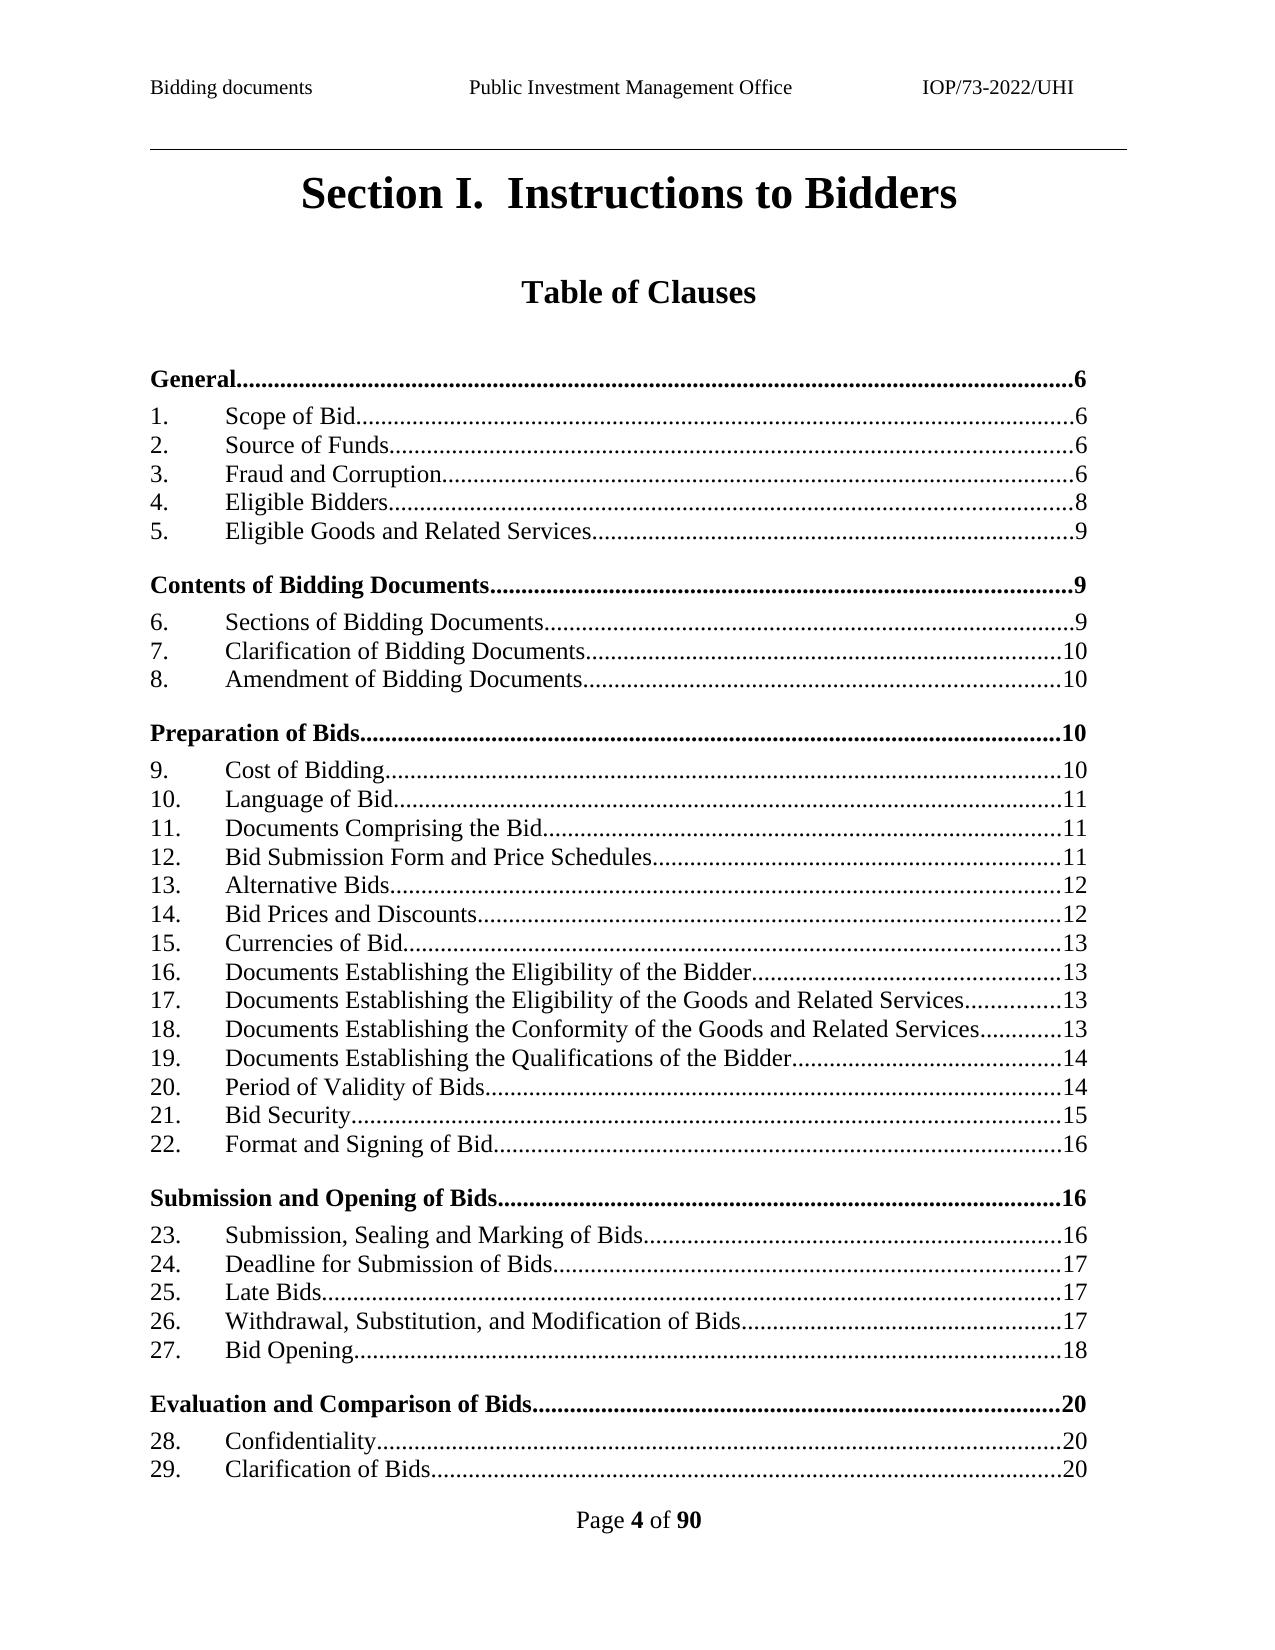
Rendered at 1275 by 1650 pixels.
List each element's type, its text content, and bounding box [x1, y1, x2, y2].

text 17. Documents Establishing the Eligibility of the Goods and Related Services 13 [150, 985, 1127, 1014]
text 15. Currencies of Bid 13 [150, 928, 1127, 957]
text Contents of Bidding Documents 9 [150, 570, 1127, 599]
text 23. Submission, Sealing and Marking of Bids 16 [150, 1220, 1127, 1249]
table_header Section I. Instructions to Bidders [150, 150, 1108, 234]
text 8. Amendment of Bidding Documents 10 [150, 664, 1127, 693]
text 16. Documents Establishing the Eligibility of the Bidder 13 [150, 957, 1127, 985]
text 27. Bid Opening 18 [150, 1335, 1127, 1364]
text 5. Eligible Goods and Related Services 9 [150, 516, 1127, 545]
text 12. Bid Submission Form and Price Schedules 11 [150, 842, 1127, 870]
text 19. Documents Establishing the Qualifications of the Bidder 14 [150, 1043, 1127, 1072]
text 1. Scope of Bid 6 [150, 401, 1127, 430]
text 25. Late Bids 17 [150, 1277, 1127, 1306]
text Evaluation and Comparison of Bids 20 [150, 1389, 1127, 1417]
text 20. Period of Validity of Bids 14 [150, 1072, 1127, 1100]
text 21. Bid Security 15 [150, 1100, 1127, 1129]
text Table of Clauses [150, 272, 1127, 310]
text 29. Clarification of Bids 20 [150, 1454, 1127, 1483]
text 13. Alternative Bids 12 [150, 870, 1127, 899]
text 11. Documents Comprising the Bid 11 [150, 813, 1127, 842]
text 4. Eligible Bidders 8 [150, 487, 1127, 516]
text 6. Sections of Bidding Documents 9 [150, 607, 1127, 636]
text 2. Source of Funds 6 [150, 430, 1127, 459]
text 18. Documents Establishing the Conformity of the Goods and Related Services 13 [150, 1014, 1127, 1043]
text 26. Withdrawal, Substitution, and Modification of Bids 17 [150, 1306, 1127, 1335]
text 9. Cost of Bidding 10 [150, 755, 1127, 784]
text 28. Confidentiality 20 [150, 1426, 1127, 1454]
text Preparation of Bids 10 [150, 718, 1127, 747]
text Submission and Opening of Bids 16 [150, 1183, 1127, 1212]
text 10. Language of Bid 11 [150, 784, 1127, 813]
text 7. Clarification of Bidding Documents 10 [150, 636, 1127, 664]
text 24. Deadline for Submission of Bids 17 [150, 1249, 1127, 1277]
text 14. Bid Prices and Discounts 12 [150, 899, 1127, 928]
text 3. Fraud and Corruption 6 [150, 459, 1127, 487]
text General 6 [150, 364, 1127, 393]
text 22. Format and Signing of Bid 16 [150, 1129, 1127, 1158]
